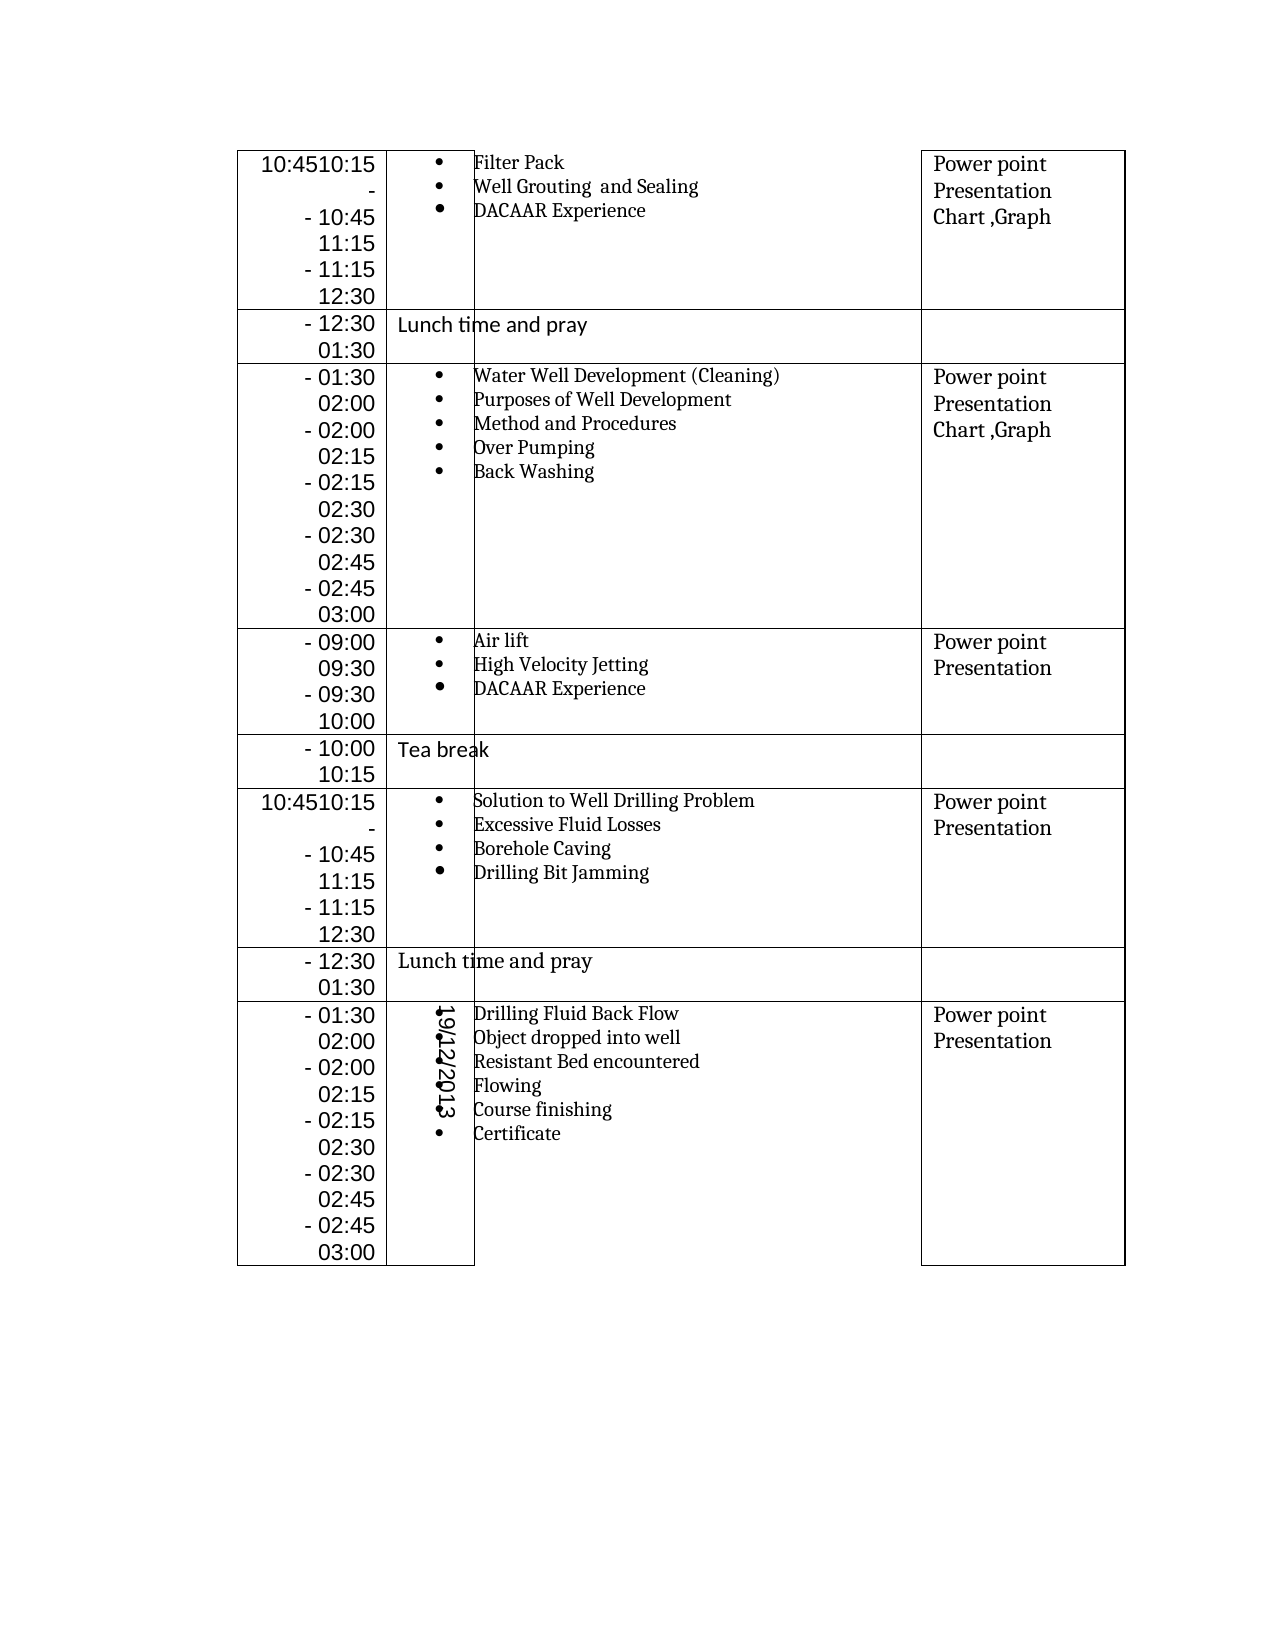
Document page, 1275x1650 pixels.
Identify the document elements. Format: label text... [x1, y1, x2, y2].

table_cell Power point Presentation Chart ,Graph [922, 151, 1124, 309]
table_cell 10:4510:15 - 10:45 - 11:15 11:15 - 12:30 [238, 789, 386, 947]
table_cell 12:30 - 01:30 [238, 310, 386, 363]
table_cell Lunch time and pray [387, 310, 474, 363]
table_cell Water Well Development (Cleaning) Purposes of Well Development Method and Procedures Over Pumping Back Washing [387, 364, 474, 627]
table_cell Lunch time and pray [475, 948, 921, 1001]
table_cell Solution to Well Drilling Problem Excessive Fluid Losses Borehole Caving Drilling Bit Jamming [475, 789, 921, 947]
table_cell Power point Presentation [922, 1002, 1124, 1265]
table_cell Lunch time and pray [387, 948, 474, 1001]
table_cell [922, 948, 1124, 1001]
table_cell Tea break [475, 735, 921, 788]
table_cell Tea break [387, 735, 474, 788]
table_cell [922, 735, 1124, 788]
table_cell 01:30 - 02:00 02:00 - 02:15 02:15 - 02:30 02:30 - 02:45 02:45 - 03:00 [238, 1002, 386, 1265]
table_cell 10:00 - 10:15 [238, 735, 386, 788]
table_cell Water Well Development (Cleaning) Purposes of Well Development Method and Procedures Over Pumping Back Washing [475, 364, 921, 627]
table_cell 09:00 - 09:30 09:30 - 10:00 [238, 629, 386, 734]
table_cell 10:4510:15 - 10:45 - 11:15 11:15 - 12:30 [238, 151, 386, 309]
table_cell Power point Presentation [922, 789, 1124, 947]
table_cell 19/12/2013 [387, 629, 474, 734]
table_cell Drilling Fluid Back Flow Object dropped into well Resistant Bed encountered Flowing Course finishing Certificate [475, 1002, 921, 1265]
table_cell Drilling Fluid Back Flow Object dropped into well Resistant Bed encountered Flowing Course finishing Certificate [387, 1002, 474, 1265]
table_cell Power point Presentation [922, 629, 1124, 734]
table_cell 12:30 - 01:30 [238, 948, 386, 1001]
table_cell [922, 310, 1124, 363]
table_cell Lunch time and pray [475, 310, 921, 363]
table_cell Power point Presentation Chart ,Graph [922, 364, 1124, 627]
table_cell Filter Pack Well Grouting and Sealing DACAAR Experience [475, 150, 921, 309]
table_cell Air lift High Velocity Jetting DACAAR Experience [475, 629, 921, 734]
table_cell Filter Pack Well Grouting and Sealing DACAAR Experience [387, 151, 474, 309]
table_cell 01:30 - 02:00 02:00 - 02:15 02:15 - 02:30 02:30 - 02:45 02:45 - 03:00 [238, 364, 386, 627]
table_cell Solution to Well Drilling Problem Excessive Fluid Losses Borehole Caving Drilling Bit Jamming [387, 789, 474, 947]
